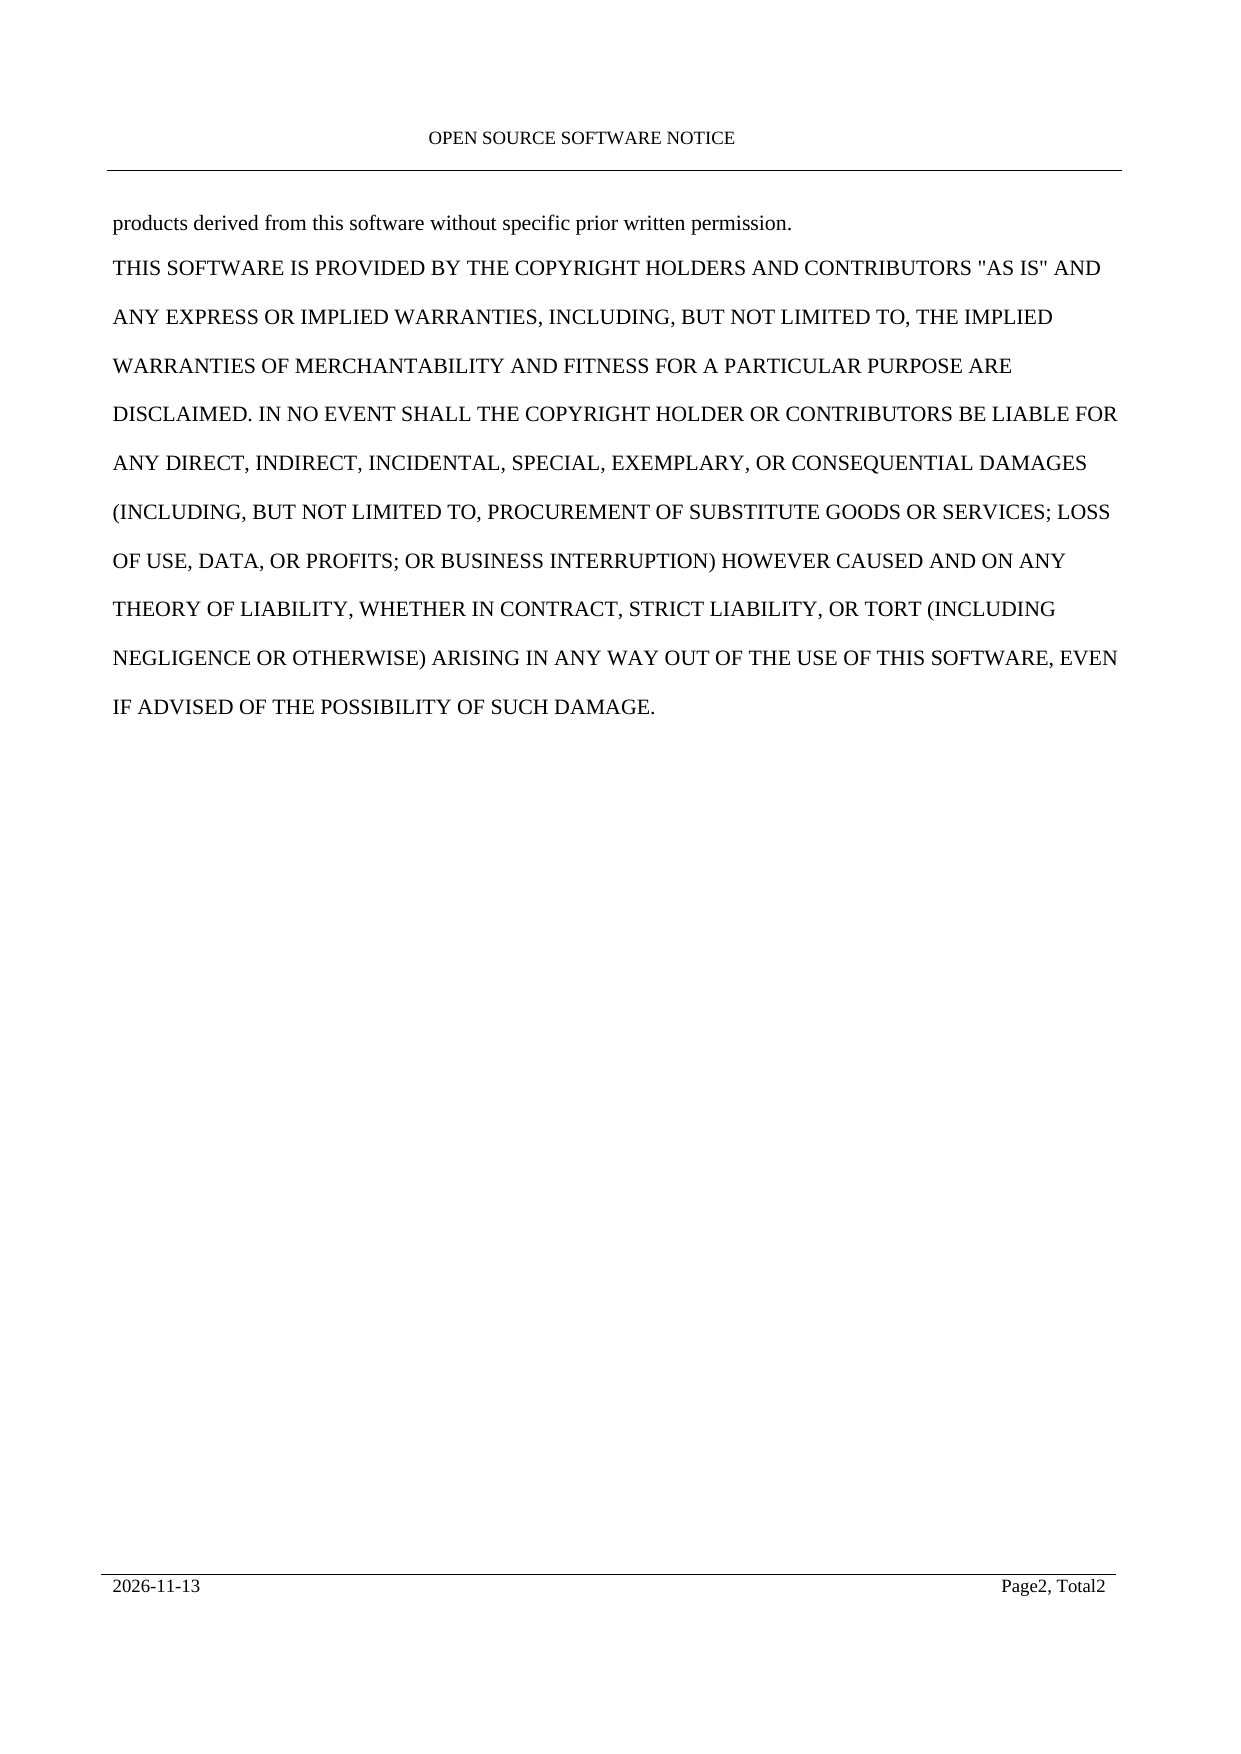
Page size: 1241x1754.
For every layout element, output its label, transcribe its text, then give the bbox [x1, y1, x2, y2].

text THIS SOFTWARE IS PROVIDED BY THE COPYRIGHT HOLDERS AND CONTRIBUTORS "AS IS" AND ANY EXPRESS OR IMPLIED WARRANTIES, INCLUDING, BUT NOT LIMITED TO, THE IMPLIED WARRANTIES OF MERCHANTABILITY AND FITNESS FOR A PARTICULAR PURPOSE ARE DISCLAIMED. IN NO EVENT SHALL THE COPYRIGHT HOLDER OR CONTRIBUTORS BE LIABLE FOR ANY DIRECT, INDIRECT, INCIDENTAL, SPECIAL, EXEMPLARY, OR CONSEQUENTIAL DAMAGES (INCLUDING, BUT NOT LIMITED TO, PROCUREMENT OF SUBSTITUTE GOODS OR SERVICES; LOSS OF USE, DATA, OR PROFITS; OR BUSINESS INTERRUPTION) HOWEVER CAUSED AND ON ANY THEORY OF LIABILITY, WHETHER IN CONTRACT, STRICT LIABILITY, OR TORT (INCLUDING NEGLIGENCE OR OTHERWISE) ARISING IN ANY WAY OUT OF THE USE OF THIS SOFTWARE, EVEN IF ADVISED OF THE POSSIBILITY OF SUCH DAMAGE. [112, 251, 1128, 723]
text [112, 206, 1128, 239]
